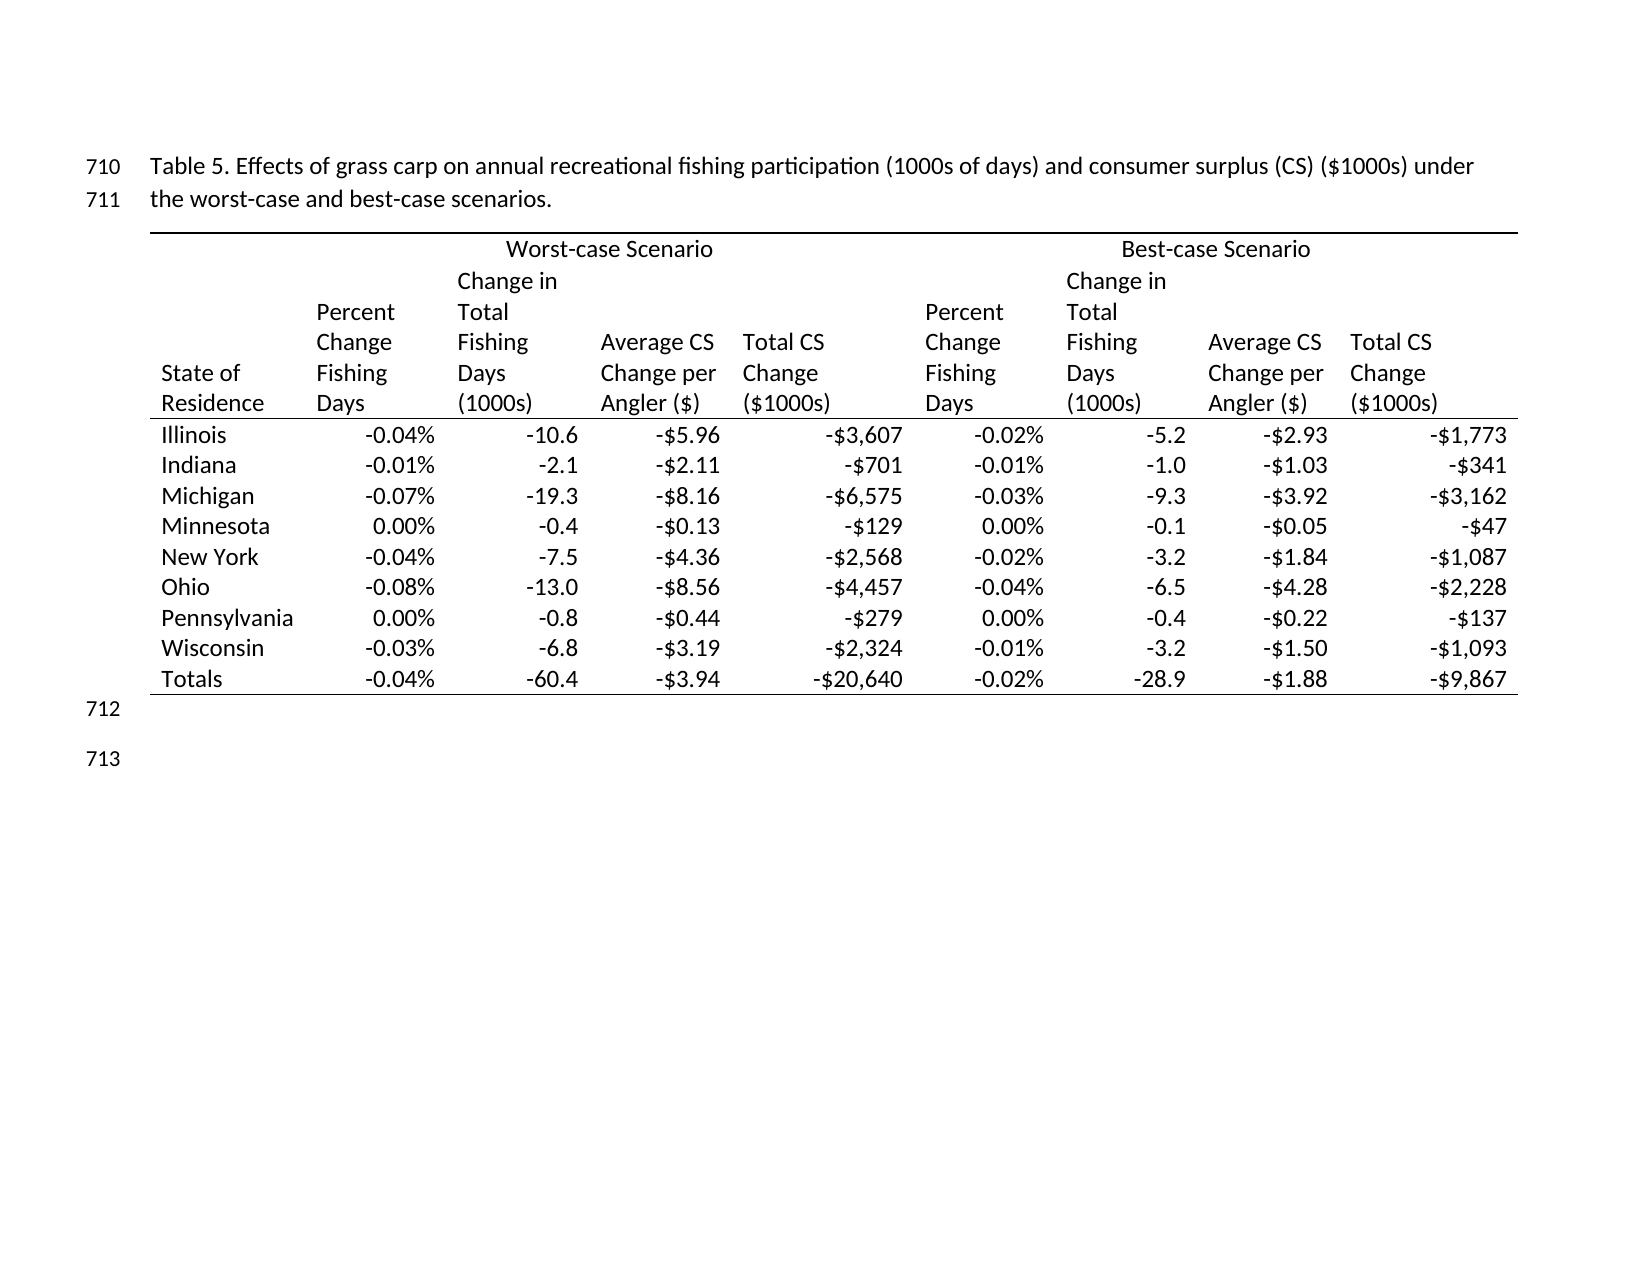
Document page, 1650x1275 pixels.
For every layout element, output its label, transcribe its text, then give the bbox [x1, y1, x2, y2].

table_cell Michigan [150, 480, 305, 510]
table_cell 0.00% [914, 510, 1055, 541]
table_cell Percent Change Fishing Days [305, 264, 446, 418]
table_cell -0.03% [305, 632, 446, 663]
table_cell -$5.96 [589, 419, 731, 449]
table_cell Average CS Change per Angler ($) [589, 264, 731, 418]
table_cell -$3,607 [731, 419, 914, 449]
table_cell 0.00% [914, 602, 1055, 632]
table_cell -$47 [1339, 510, 1518, 541]
table_cell Total CS Change ($1000s) [731, 264, 914, 418]
table_cell 0.00% [305, 510, 446, 541]
table_cell Ohio [150, 571, 305, 602]
table_cell -$2,228 [1339, 571, 1518, 602]
table_cell -$0.13 [589, 510, 731, 541]
table_cell -0.07% [305, 480, 446, 510]
table_cell -0.01% [305, 449, 446, 480]
table_cell -19.3 [446, 480, 589, 510]
table_cell 0.00% [305, 602, 446, 632]
table_cell -0.04% [305, 419, 446, 449]
table_cell -$1.50 [1197, 632, 1339, 663]
table_cell -$20,640 [731, 663, 914, 693]
table_cell -$3.92 [1197, 480, 1339, 510]
table_cell -0.01% [914, 632, 1055, 663]
table_cell -0.04% [914, 571, 1055, 602]
table_cell Pennsylvania [150, 602, 305, 632]
table_cell Percent Change Fishing Days [914, 264, 1055, 418]
table_cell -$9,867 [1339, 663, 1518, 693]
table_cell -3.2 [1055, 632, 1197, 663]
table_cell -60.4 [446, 663, 589, 693]
table_cell -$8.16 [589, 480, 731, 510]
table_cell -$2,324 [731, 632, 914, 663]
table_cell -3.2 [1055, 541, 1197, 571]
table_cell -$3.94 [589, 663, 731, 693]
table_cell -0.02% [914, 663, 1055, 693]
table_cell -0.01% [914, 449, 1055, 480]
table_cell -$1,093 [1339, 632, 1518, 663]
table_cell -$4,457 [731, 571, 914, 602]
table_cell -6.5 [1055, 571, 1197, 602]
table_cell -0.03% [914, 480, 1055, 510]
table_cell -$0.44 [589, 602, 731, 632]
table_cell Indiana [150, 449, 305, 480]
table_cell -$1,087 [1339, 541, 1518, 571]
table_cell -13.0 [446, 571, 589, 602]
table_cell -$341 [1339, 449, 1518, 480]
table_cell -$2.93 [1197, 419, 1339, 449]
table_cell Average CS Change per Angler ($) [1197, 264, 1339, 418]
table_cell -0.02% [914, 419, 1055, 449]
table_cell -$0.22 [1197, 602, 1339, 632]
table_cell Total CS Change ($1000s) [1339, 264, 1518, 418]
table_cell -$0.05 [1197, 510, 1339, 541]
table_cell -$3,162 [1339, 480, 1518, 510]
table_cell -0.4 [446, 510, 589, 541]
table_header Worst-case Scenario [305, 234, 914, 264]
table_cell -$8.56 [589, 571, 731, 602]
table_cell -$1.88 [1197, 663, 1339, 693]
table_cell -5.2 [1055, 419, 1197, 449]
table_cell -$3.19 [589, 632, 731, 663]
table_cell -1.0 [1055, 449, 1197, 480]
table_cell Illinois [150, 419, 305, 449]
table_cell -7.5 [446, 541, 589, 571]
table_cell -$2,568 [731, 541, 914, 571]
table_cell Wisconsin [150, 632, 305, 663]
text Table 5. Effects of grass carp on annual recreational fishing participation (1000s of days) and consumer surplus (CS) ($1000s) under the worst-case and best-case scenarios. [150, 150, 1500, 213]
table_cell -9.3 [1055, 480, 1197, 510]
table_cell Minnesota [150, 510, 305, 541]
table_header State of Residence [150, 234, 305, 418]
table_cell -0.08% [305, 571, 446, 602]
table_cell New York [150, 541, 305, 571]
table_cell -0.4 [1055, 602, 1197, 632]
table_cell Change in Total Fishing Days (1000s) [1055, 264, 1197, 418]
table_cell -$1,773 [1339, 419, 1518, 449]
table_cell -$4.28 [1197, 571, 1339, 602]
table_header Best-case Scenario [914, 234, 1518, 264]
table_cell -0.04% [305, 663, 446, 693]
table_cell -0.8 [446, 602, 589, 632]
table_cell -$1.84 [1197, 541, 1339, 571]
table_cell -0.02% [914, 541, 1055, 571]
table_cell Totals [150, 663, 305, 693]
table_cell -$2.11 [589, 449, 731, 480]
table_cell -0.1 [1055, 510, 1197, 541]
table_cell -0.04% [305, 541, 446, 571]
table_cell -6.8 [446, 632, 589, 663]
table_cell -$701 [731, 449, 914, 480]
table_cell -$137 [1339, 602, 1518, 632]
table_cell -$129 [731, 510, 914, 541]
table_cell -$4.36 [589, 541, 731, 571]
table_cell -$1.03 [1197, 449, 1339, 480]
table_cell -28.9 [1055, 663, 1197, 693]
table_cell -10.6 [446, 419, 589, 449]
table_cell Change in Total Fishing Days (1000s) [446, 264, 589, 418]
table_cell -$6,575 [731, 480, 914, 510]
table_cell -$279 [731, 602, 914, 632]
table_cell -2.1 [446, 449, 589, 480]
